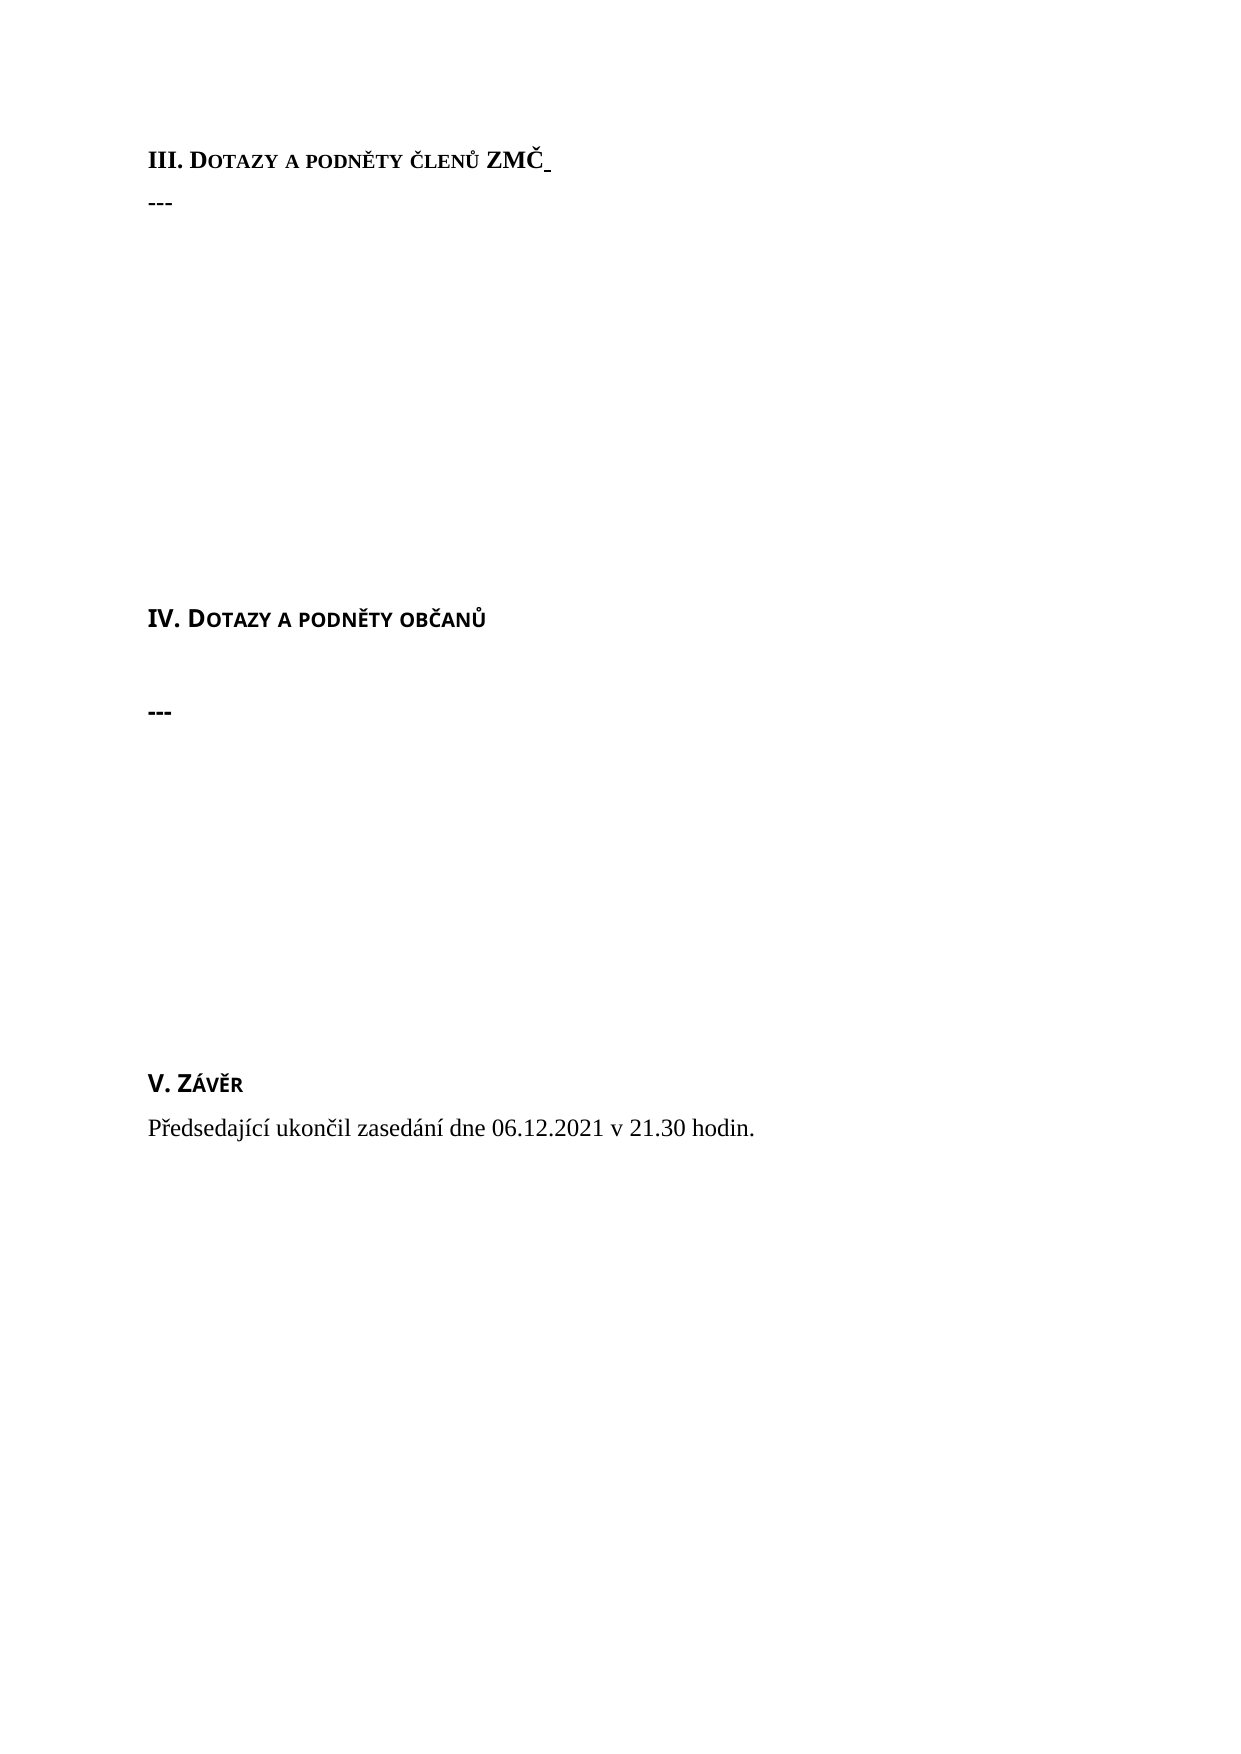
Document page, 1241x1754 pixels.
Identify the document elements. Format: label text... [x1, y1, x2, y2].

text --- [148, 693, 1093, 728]
subtitle III. Dotazy a podněty členů ZMČ [148, 145, 1093, 174]
subtitle --- [148, 187, 1093, 215]
text V. Závěr [148, 1066, 1093, 1100]
text Předsedající ukončil zasedání dne 06.12.2021 v 21.30 hodin. [148, 1113, 1093, 1141]
text IV. Dotazy a podněty občanů [148, 600, 1093, 634]
